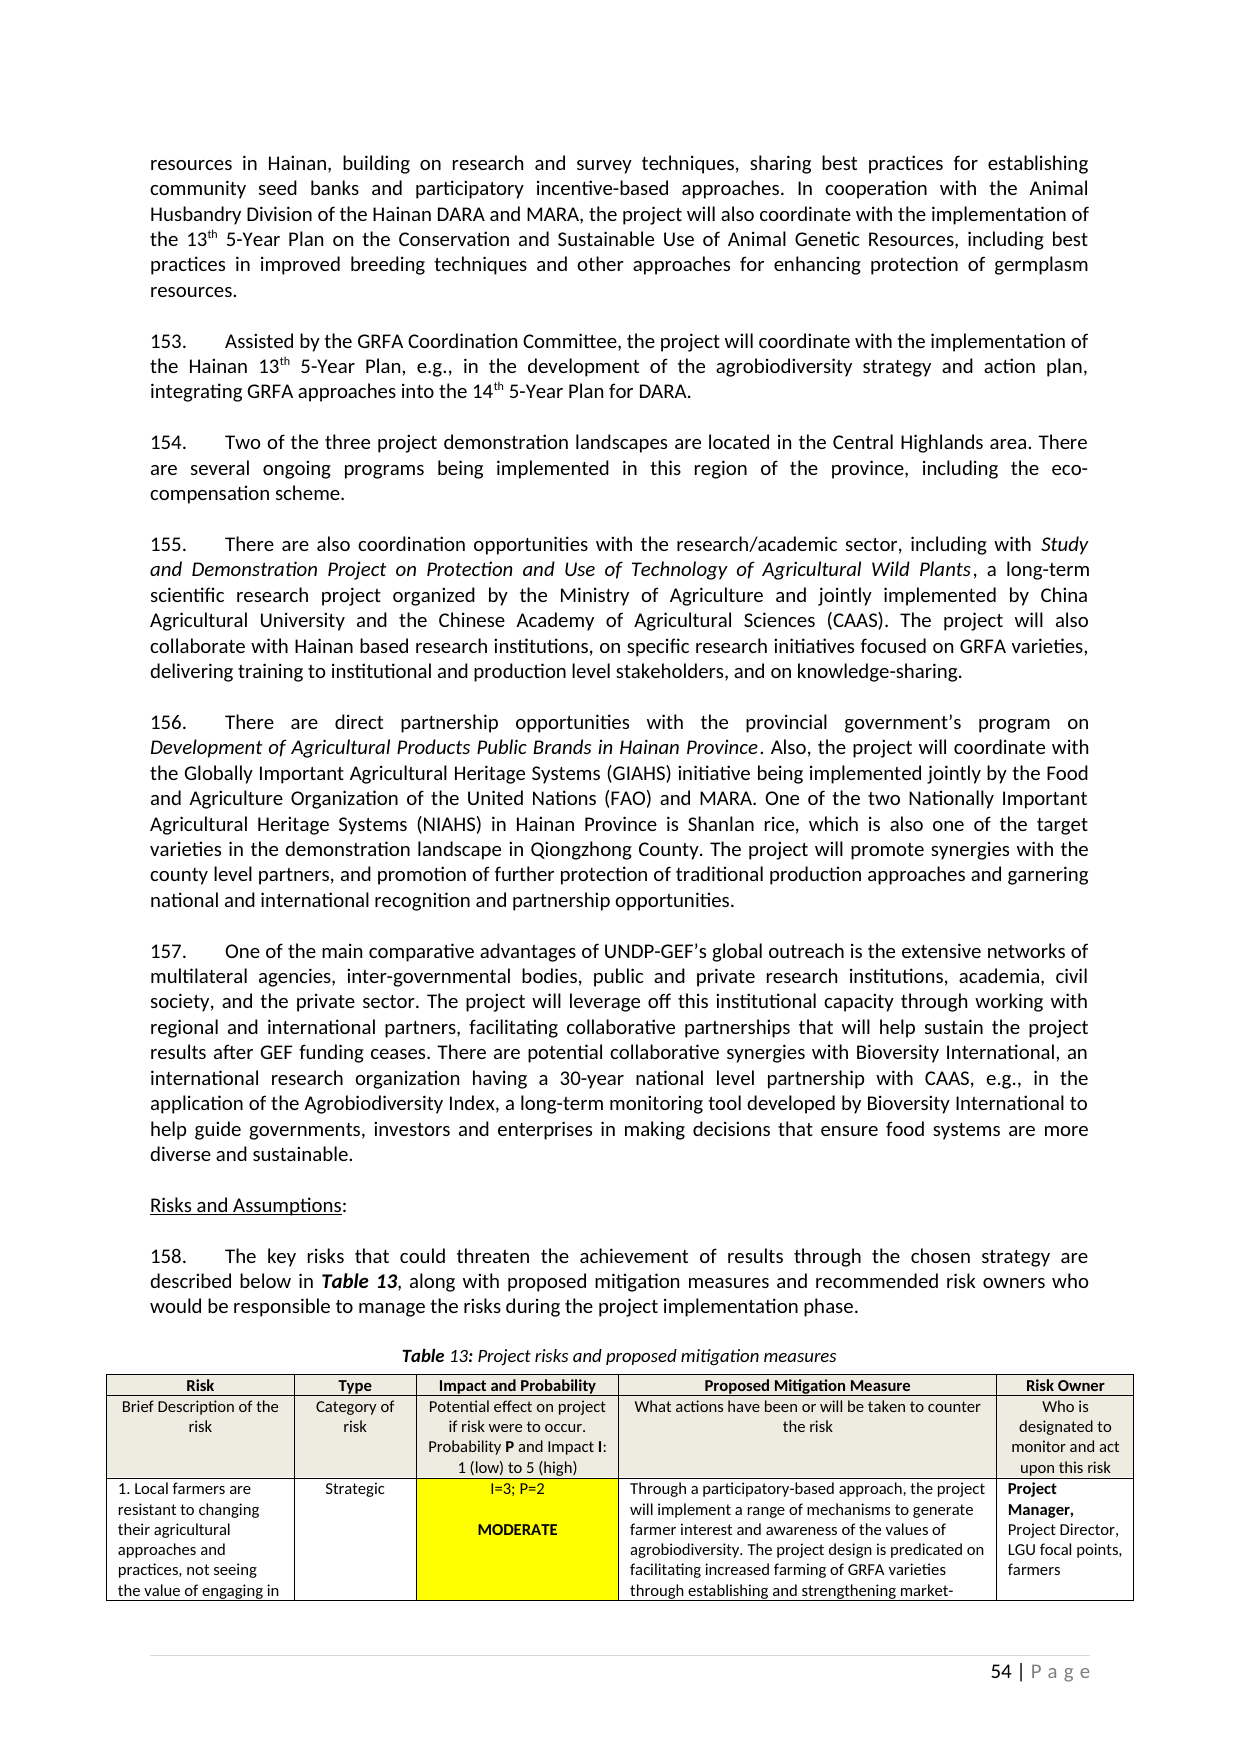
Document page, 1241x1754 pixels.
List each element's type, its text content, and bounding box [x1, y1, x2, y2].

table_header Risk Owner [997, 1375, 1133, 1395]
table_cell Who is designated to monitor and act upon this risk [997, 1396, 1133, 1477]
table_header Risk [107, 1375, 294, 1395]
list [150, 150, 1090, 302]
list Assisted by the GRFA Coordination Committee, the project will coordinate with the implementation of the Hainan 13th 5-Year Plan, e.g., in the development of the agrobiodiversity strategy and action plan, integrating GRFA approaches into the 14th 5-Year Plan for DARA. [150, 328, 1090, 404]
list The key risks that could threaten the achievement of results through the chosen strategy are described below in Table 13, along with proposed mitigation measures and recommended risk owners who would be responsible to manage the risks during the project implementation phase. [150, 1243, 1090, 1319]
list There are direct partnership opportunities with the provincial government’s program on Development of Agricultural Products Public Brands in Hainan Province. Also, the project will coordinate with the Globally Important Agricultural Heritage Systems (GIAHS) initiative being implemented jointly by the Food and Agriculture Organization of the United Nations (FAO) and MARA. One of the two Nationally Important Agricultural Heritage Systems (NIAHS) in Hainan Province is Shanlan rice, which is also one of the target varieties in the demonstration landscape in Qiongzhong County. The project will promote synergies with the county level partners, and promotion of further protection of traditional production approaches and garnering national and international recognition and partnership opportunities. [150, 709, 1090, 912]
table_cell Strategic [295, 1479, 416, 1600]
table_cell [107, 1479, 294, 1600]
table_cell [619, 1479, 996, 1600]
list Two of the three project demonstration landscapes are located in the Central Highlands area. There are several ongoing programs being implemented in this region of the province, including the eco-compensation scheme. [150, 429, 1090, 506]
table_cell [997, 1479, 1133, 1600]
table_cell Brief Description of the risk [107, 1396, 294, 1477]
table_cell What actions have been or will be taken to counter the risk [619, 1396, 996, 1477]
table_cell Category of risk [295, 1396, 416, 1477]
list There are also coordination opportunities with the research/academic sector, including with Study and Demonstration Project on Protection and Use of Technology of Agricultural Wild Plants, a long-term scientific research project organized by the Ministry of Agriculture and jointly implemented by China Agricultural University and the Chinese Academy of Agricultural Sciences (CAAS). The project will also collaborate with Hainan based research institutions, on specific research initiatives focused on GRFA varieties, delivering training to institutional and production level stakeholders, and on knowledge-sharing. [150, 531, 1090, 684]
text Risks and Assumptions: [150, 1192, 1090, 1217]
table_header Type [295, 1375, 416, 1395]
table_header Impact and Probability [417, 1375, 618, 1395]
table_cell Potential effect on project if risk were to occur. Probability P and Impact I: 1 (low) to 5 (high) [417, 1396, 618, 1477]
list One of the main comparative advantages of UNDP-GEF’s global outreach is the extensive networks of multilateral agencies, inter-governmental bodies, public and private research institutions, academia, civil society, and the private sector. The project will leverage off this institutional capacity through working with regional and international partners, facilitating collaborative partnerships that will help sustain the project results after GEF funding ceases. There are potential collaborative synergies with Bioversity International, an international research organization having a 30-year national level partnership with CAAS, e.g., in the application of the Agrobiodiversity Index, a long-term monitoring tool developed by Bioversity International to help guide governments, investors and enterprises in making decisions that ensure food systems are more diverse and sustainable. [150, 938, 1090, 1167]
table_cell I=3; P=2 MODERATE [417, 1479, 618, 1600]
table_header Proposed Mitigation Measure [619, 1375, 996, 1395]
text Table 13: Project risks and proposed mitigation measures [150, 1344, 1090, 1367]
